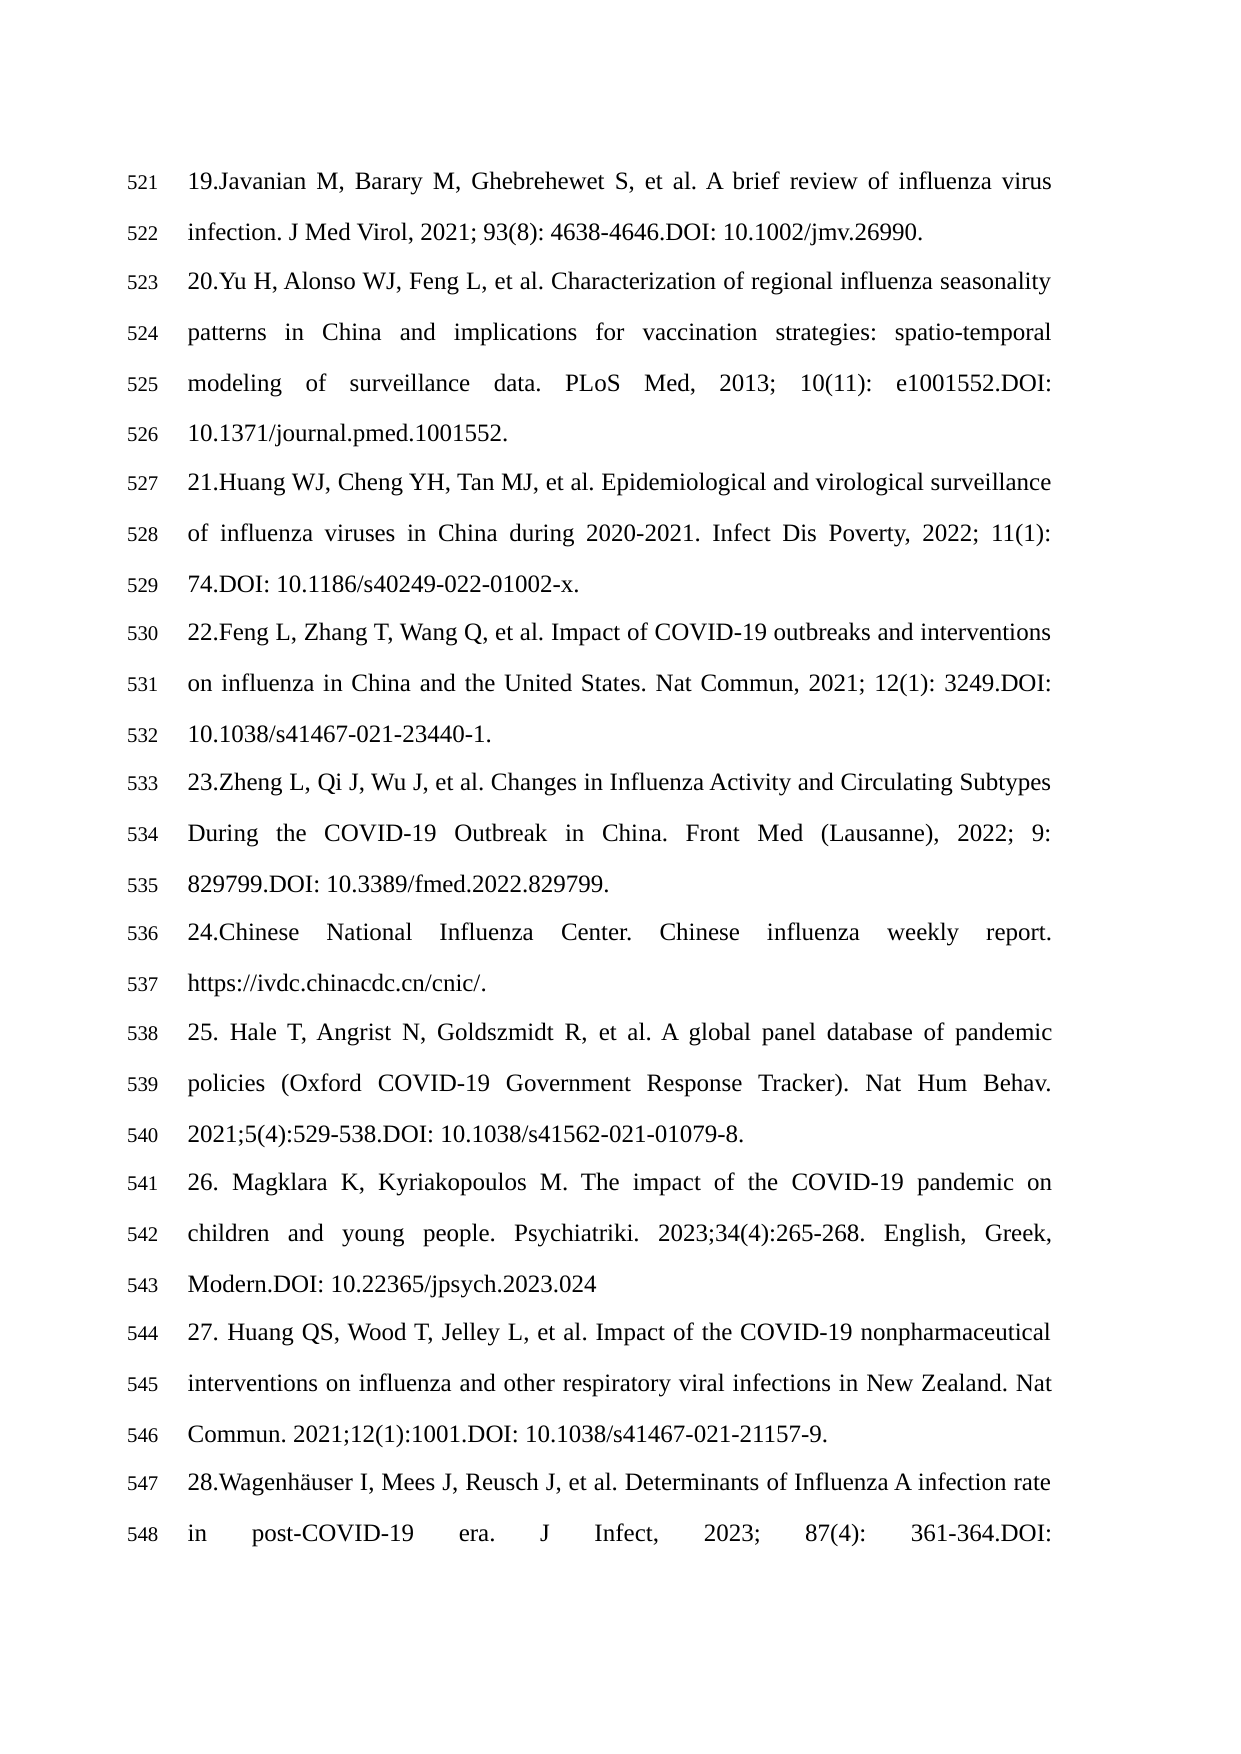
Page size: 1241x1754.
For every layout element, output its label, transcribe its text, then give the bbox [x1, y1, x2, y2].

text 25. Hale T, Angrist N, Goldszmidt R, et al. A global panel database of pandemic policies (Oxford COVID-19 Government Response Tracker). Nat Hum Behav. 2021;5(4):529-538.DOI: 10.1038/s41562-021-01079-8. [187, 1014, 1053, 1150]
text 24.Chinese National Influenza Center. Chinese influenza weekly report. https://ivdc.chinacdc.cn/cnic/. [187, 915, 1053, 1000]
text 20.Yu H, Alonso WJ, Feng L, et al. Characterization of regional influenza seasonality patterns in China and implications for vaccination strategies: spatio-temporal modeling of surveillance data. PLoS Med, 2013; 10(11): e1001552.DOI: 10.1371/journal.pmed.1001552. [187, 263, 1053, 450]
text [187, 1465, 1053, 1550]
text 23.Zheng L, Qi J, Wu J, et al. Changes in Influenza Activity and Circulating Subtypes During the COVID-19 Outbreak in China. Front Med (Lausanne), 2022; 9: 829799.DOI: 10.3389/fmed.2022.829799. [187, 765, 1053, 901]
text 22.Feng L, Zhang T, Wang Q, et al. Impact of COVID-19 outbreaks and interventions on influenza in China and the United States. Nat Commun, 2021; 12(1): 3249.DOI: 10.1038/s41467-021-23440-1. [187, 614, 1053, 750]
text 21.Huang WJ, Cheng YH, Tan MJ, et al. Epidemiological and virological surveillance of influenza viruses in China during 2020-2021. Infect Dis Poverty, 2022; 11(1): 74.DOI: 10.1186/s40249-022-01002-x. [187, 464, 1053, 600]
text 26. Magklara K, Kyriakopoulos M. The impact of the COVID-19 pandemic on children and young people. Psychiatriki. 2023;34(4):265-268. English, Greek, Modern.DOI: 10.22365/jpsych.2023.024 [187, 1164, 1053, 1300]
text 27. Huang QS, Wood T, Jelley L, et al. Impact of the COVID-19 nonpharmaceutical interventions on influenza and other respiratory viral infections in New Zealand. Nat Commun. 2021;12(1):1001.DOI: 10.1038/s41467-021-21157-9. [187, 1314, 1053, 1450]
text 19.Javanian M, Barary M, Ghebrehewet S, et al. A brief review of influenza virus infection. J Med Virol, 2021; 93(8): 4638-4646.DOI: 10.1002/jmv.26990. [187, 164, 1053, 249]
